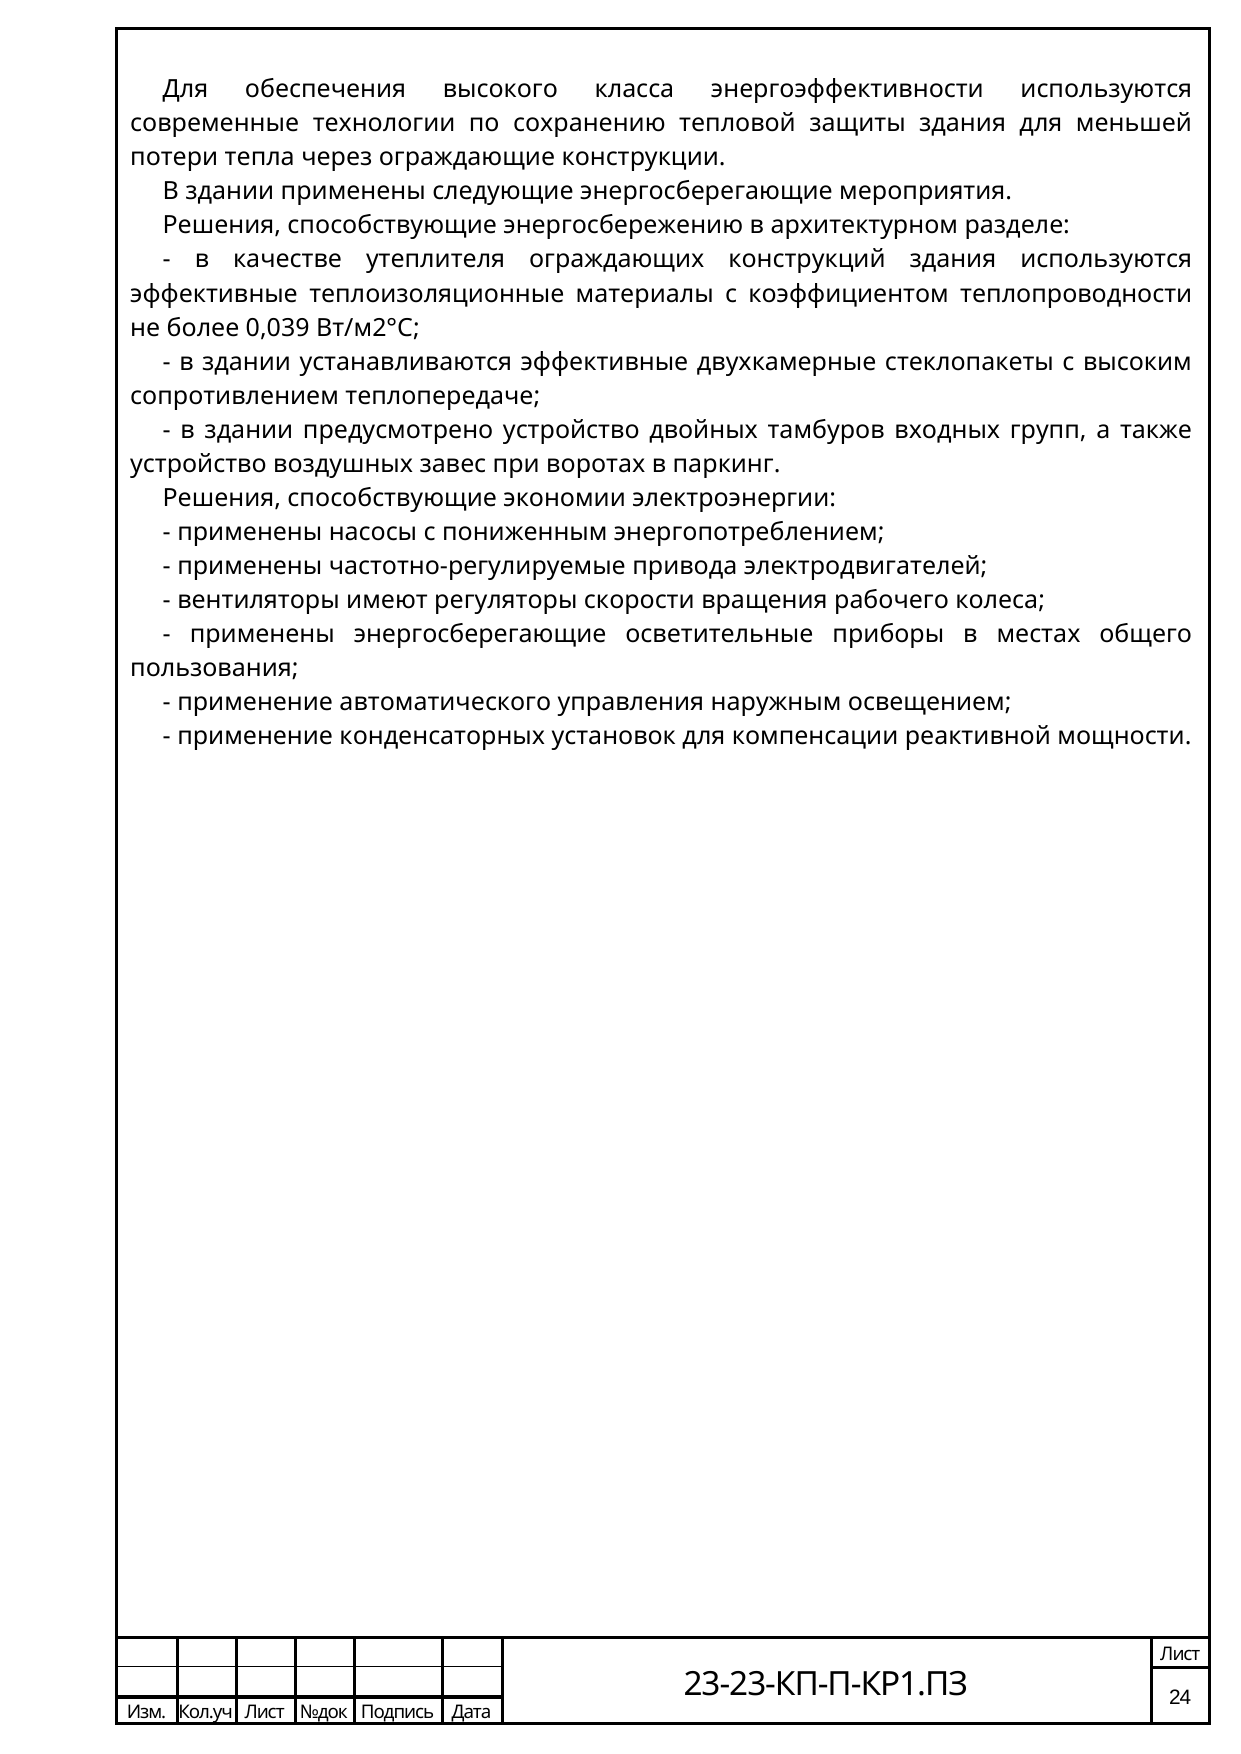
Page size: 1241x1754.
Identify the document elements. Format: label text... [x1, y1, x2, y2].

text Для обеспечения высокого класса энергоэффективности используются современные технологии по сохранению тепловой защиты здания для меньшей потери тепла через ограждающие конструкции. [130, 71, 1193, 173]
text - применены насосы с пониженным энергопотреблением; [130, 514, 1193, 548]
text - применение автоматического управления наружным освещением; [130, 684, 1193, 718]
text Решения, способствующие энергосбережению в архитектурном разделе: [130, 207, 1193, 241]
text - в здании предусмотрено устройство двойных тамбуров входных групп, а также устройство воздушных завес при воротах в паркинг. [130, 411, 1193, 479]
text - применены частотно-регулируемые привода электродвигателей; [130, 548, 1193, 582]
text - в здании устанавливаются эффективные двухкамерные стеклопакеты с высоким сопротивлением теплопередаче; [130, 343, 1193, 411]
text В здании применены следующие энергосберегающие мероприятия. [130, 173, 1193, 207]
text - применение конденсаторных установок для компенсации реактивной мощности. [130, 718, 1193, 752]
text - применены энергосберегающие осветительные приборы в местах общего пользования; [130, 616, 1193, 684]
text - вентиляторы имеют регуляторы скорости вращения рабочего колеса; [130, 582, 1193, 616]
text Решения, способствующие экономии электроэнергии: [130, 479, 1193, 514]
text - в качестве утеплителя ограждающих конструкций здания используются эффективные теплоизоляционные материалы с коэффициентом теплопроводности не более 0,039 Вт/м2°С; [130, 241, 1193, 343]
